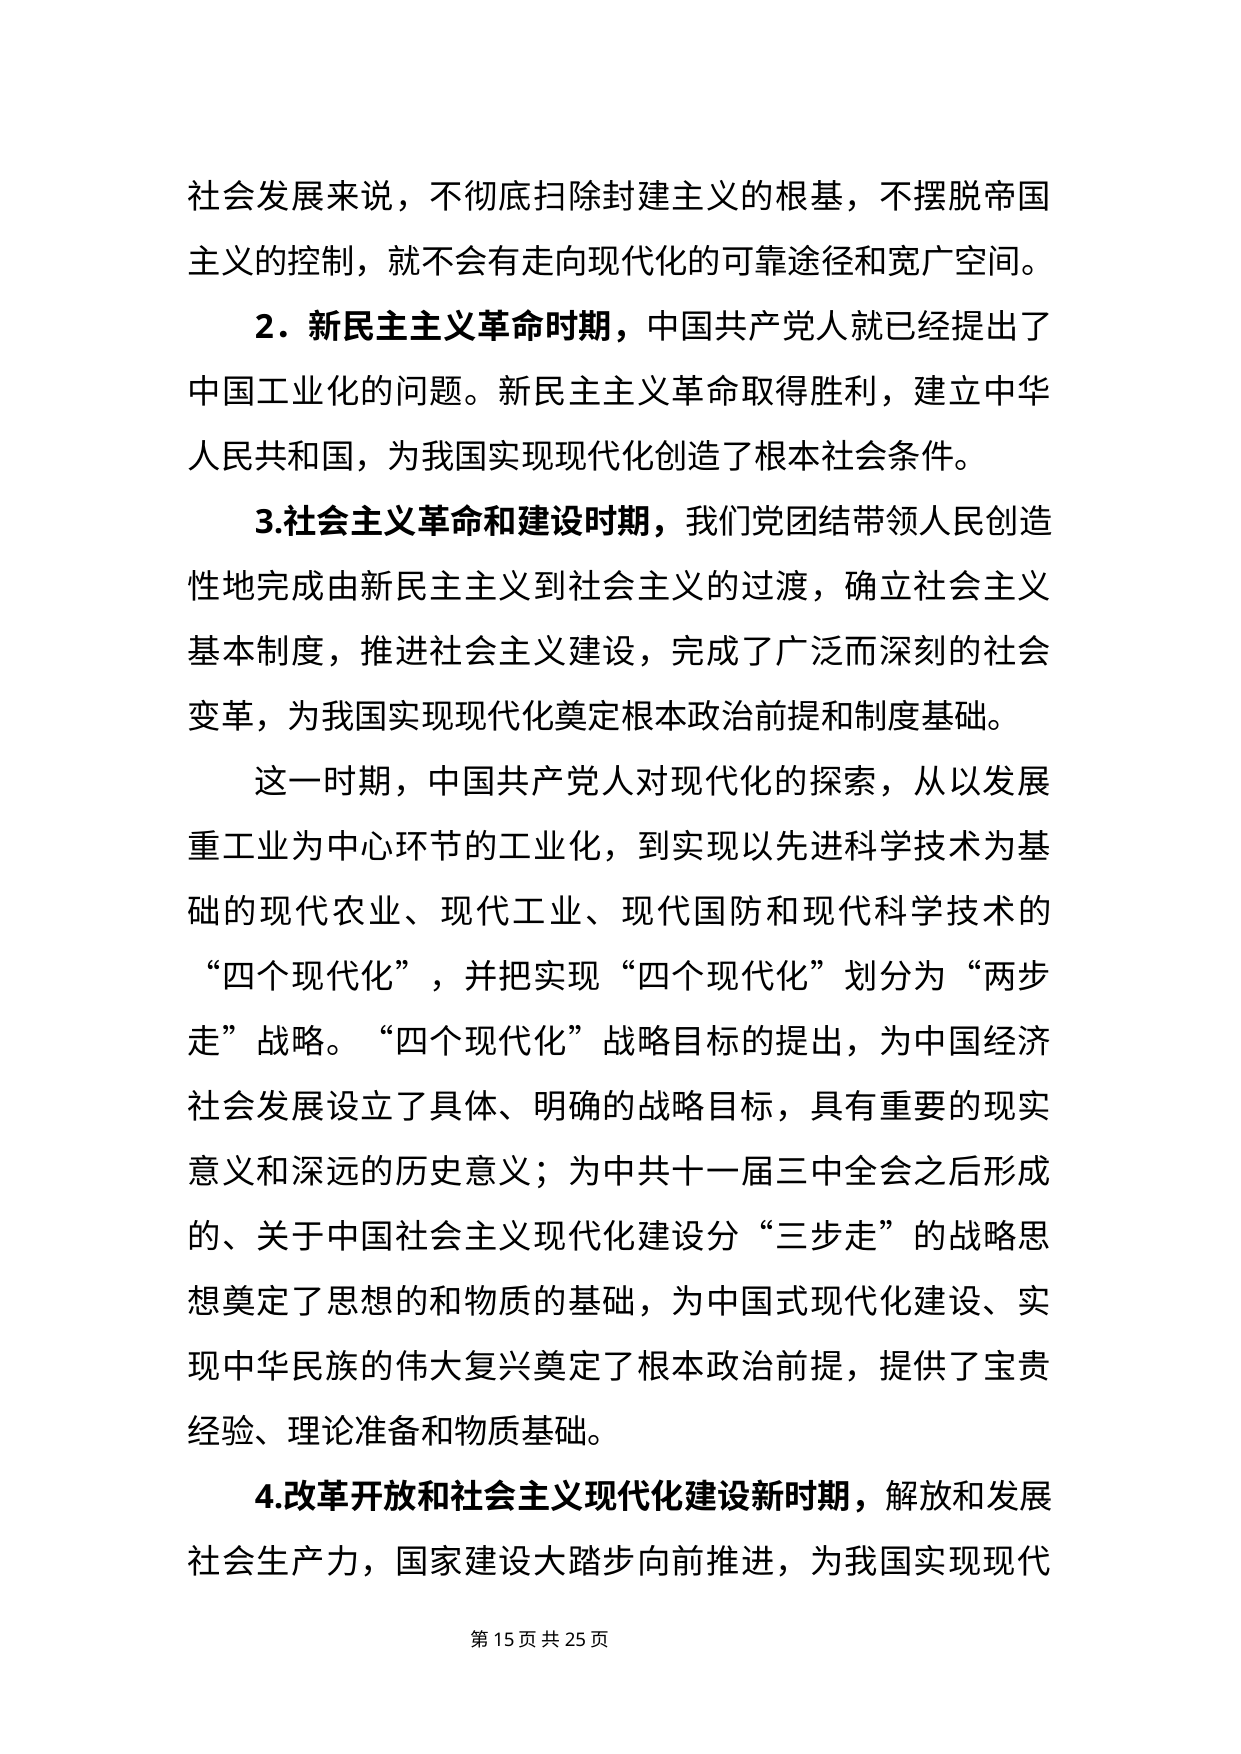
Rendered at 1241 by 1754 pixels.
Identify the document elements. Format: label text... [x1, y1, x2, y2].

text 2．新民主主义革命时期，中国共产党人就已经提出了中国工业化的问题。新民主主义革命取得胜利，建立中华人民共和国，为我国实现现代化创造了根本社会条件。 [187, 292, 1053, 487]
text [187, 1462, 1053, 1592]
text 这一时期，中国共产党人对现代化的探索，从以发展重工业为中心环节的工业化，到实现以先进科学技术为基础的现代农业、现代工业、现代国防和现代科学技术的“四个现代化”，并把实现“四个现代化”划分为“两步走”战略。“四个现代化”战略目标的提出，为中国经济社会发展设立了具体、明确的战略目标，具有重要的现实意义和深远的历史意义；为中共十一届三中全会之后形成的、关于中国社会主义现代化建设分“三步走”的战略思想奠定了思想的和物质的基础，为中国式现代化建设、实现中华民族的伟大复兴奠定了根本政治前提，提供了宝贵经验、理论准备和物质基础。 [187, 747, 1053, 1462]
text 3.社会主义革命和建设时期，我们党团结带领人民创造性地完成由新民主主义到社会主义的过渡，确立社会主义基本制度，推进社会主义建设，完成了广泛而深刻的社会变革，为我国实现现代化奠定根本政治前提和制度基础。 [187, 487, 1053, 747]
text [187, 162, 1053, 292]
